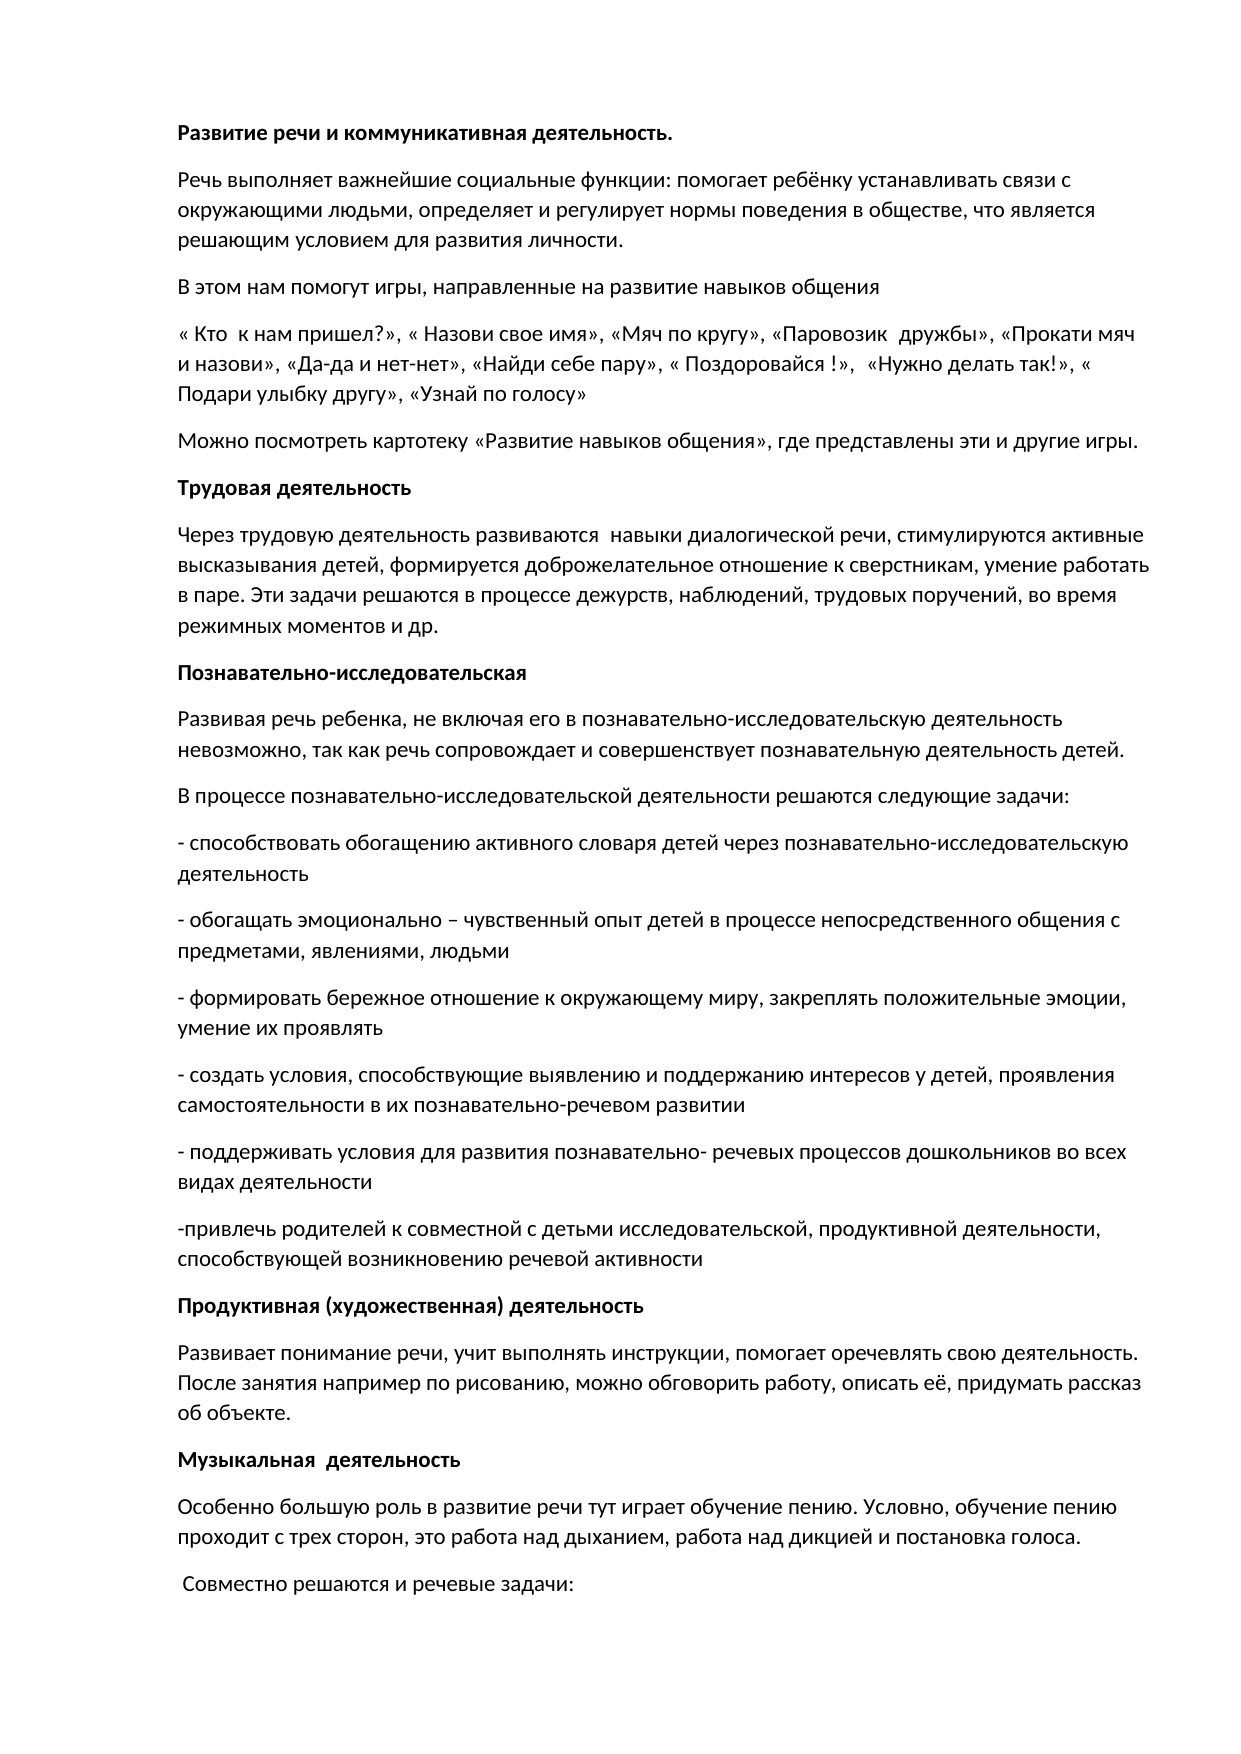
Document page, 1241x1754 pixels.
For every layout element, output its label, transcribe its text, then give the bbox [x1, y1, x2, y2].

text Трудовая деятельность [177, 473, 1152, 501]
text Познавательно-исследовательская [177, 658, 1152, 686]
text Развивает понимание речи, учит выполнять инструкции, помогает оречевлять свою деятельность. После занятия например по рисованию, можно обговорить работу, описать её, придумать рассказ об объекте. [177, 1338, 1152, 1426]
text Музыкальная деятельность [177, 1445, 1152, 1473]
text « Кто к нам пришел?», « Назови свое имя», «Мяч по кругу», «Паровозик дружбы», «Прокати мяч и назови», «Да-да и нет-нет», «Найди себе пару», « Поздоровайся !», «Нужно делать так!», « Подари улыбку другу», «Узнай по голосу» [177, 319, 1152, 408]
text Развитие речи и коммуникативная деятельность. [177, 118, 1152, 146]
text В этом нам помогут игры, направленные на развитие навыков общения [177, 272, 1152, 300]
text Можно посмотреть картотеку «Развитие навыков общения», где представлены эти и другие игры. [177, 426, 1152, 454]
text Продуктивная (художественная) деятельность [177, 1291, 1152, 1319]
text В процессе познавательно-исследовательской деятельности решаются следующие задачи: [177, 782, 1152, 810]
text - создать условия, способствующие выявлению и поддержанию интересов у детей, проявления самостоятельности в их познавательно-речевом развитии [177, 1060, 1152, 1118]
text Через трудовую деятельность развиваются навыки диалогической речи, стимулируются активные высказывания детей, формируется доброжелательное отношение к сверстникам, умение работать в паре. Эти задачи решаются в процессе дежурств, наблюдений, трудовых поручений, во время режимных моментов и др. [177, 520, 1152, 639]
text - формировать бережное отношение к окружающему миру, закреплять положительные эмоции, умение их проявлять [177, 983, 1152, 1041]
text Речь выполняет важнейшие социальные функции: помогает ребёнку устанавливать связи с окружающими людьми, определяет и регулирует нормы поведения в обществе, что является решающим условием для развития личности. [177, 165, 1152, 253]
text - поддерживать условия для развития познавательно- речевых процессов дошкольников во всех видах деятельности [177, 1137, 1152, 1195]
text - обогащать эмоционально – чувственный опыт детей в процессе непосредственного общения с предметами, явлениями, людьми [177, 906, 1152, 964]
text -привлечь родителей к совместной с детьми исследовательской, продуктивной деятельности, способствующей возникновению речевой активности [177, 1214, 1152, 1272]
text Совместно решаются и речевые задачи: [177, 1569, 1152, 1597]
text Развивая речь ребенка, не включая его в познавательно-исследовательскую деятельность невозможно, так как речь сопровождает и совершенствует познавательную деятельность детей. [177, 704, 1152, 763]
text Особенно большую роль в развитие речи тут играет обучение пению. Условно, обучение пению проходит с трех сторон, это работа над дыханием, работа над дикцией и постановка голоса. [177, 1492, 1152, 1550]
text - способствовать обогащению активного словаря детей через познавательно-исследовательскую деятельность [177, 828, 1152, 887]
